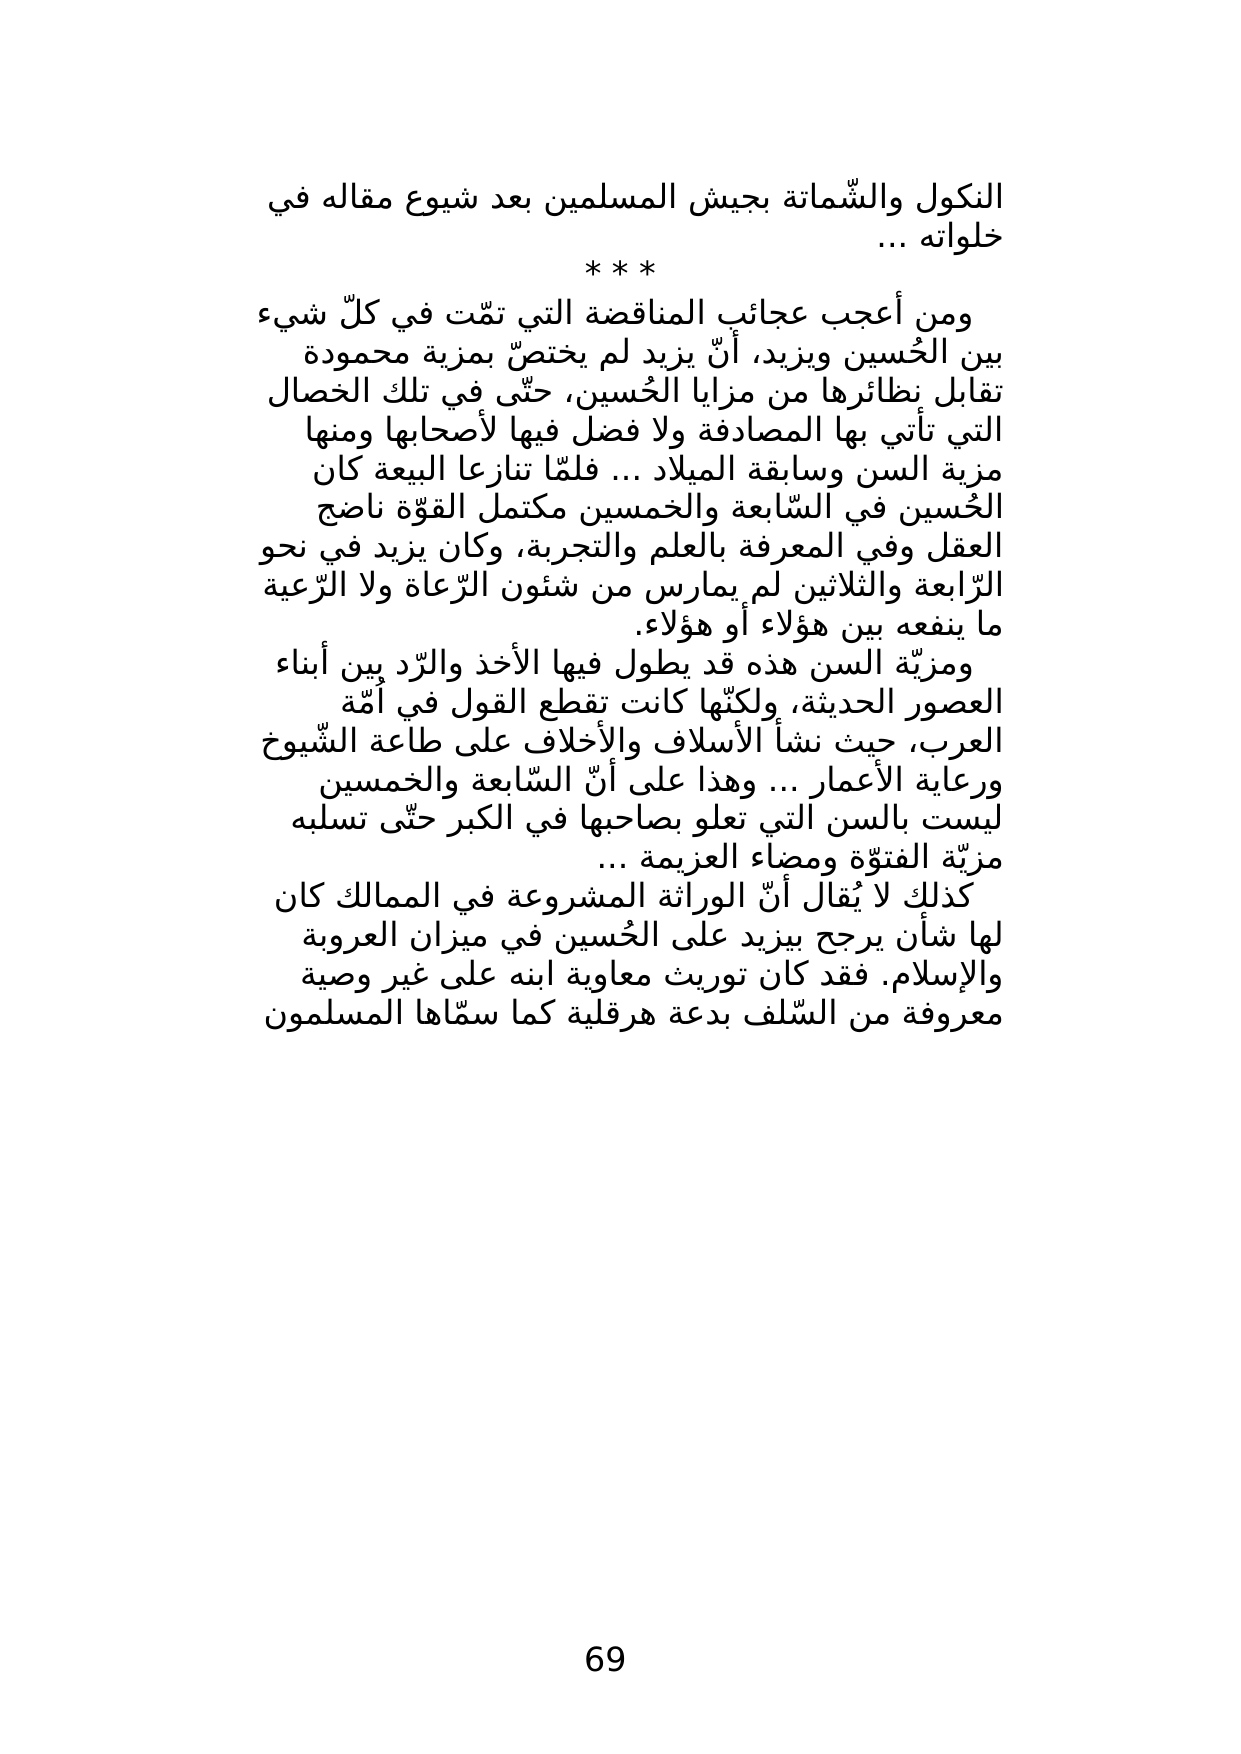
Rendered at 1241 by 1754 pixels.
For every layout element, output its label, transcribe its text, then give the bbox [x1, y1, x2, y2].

text * * * [236, 255, 1004, 294]
text ومن أعجب عجائب المناقضة التي تمّت في كلّ شيء بين الحُسين ويزيد، أنّ يزيد لم يختصّ بمزية محمودة تقابل نظائرها من مزايا الحُسين، حتّى في تلك الخصال التي تأتي بها المصادفة ولا فضل فيها لأصحابها ومنها مزية السن وسابقة الميلاد ... فلمّا تنازعا البيعة كان الحُسين في السّابعة والخمسين مكتمل القوّة ناضج العقل وفي المعرفة بالعلم والتجربة، وكان يزيد في نحو الرّابعة والثلاثين لم يمارس من شئون الرّعاة ولا الرّعية ما ينفعه بين هؤلاء أو هؤلاء. [236, 294, 1004, 643]
text كذلك لا يُقال أنّ الوراثة المشروعة في الممالك كان لها شأن يرجح بيزيد على الحُسين في ميزان العروبة والإسلام. فقد كان توريث معاوية ابنه على غير وصية معروفة من السّلف بدعة هرقلية كما سمّاها المسلمون [236, 877, 1004, 1032]
text ومزيّة السن هذه قد يطول فيها الأخذ والرّد بين أبناء العصور الحديثة، ولكنّها كانت تقطع القول في اُمّة العرب، حيث نشأ الأسلاف والأخلاف على طاعة الشّيوخ ورعاية الأعمار ... وهذا على أنّ السّابعة والخمسين ليست بالسن التي تعلو بصاحبها في الكبر حتّى تسلبه مزيّة الفتوّة ومضاء العزيمة ... [236, 643, 1004, 877]
text النكول والشّماتة بجيش المسلمين بعد شيوع مقاله في خلواته ... [236, 177, 1004, 255]
